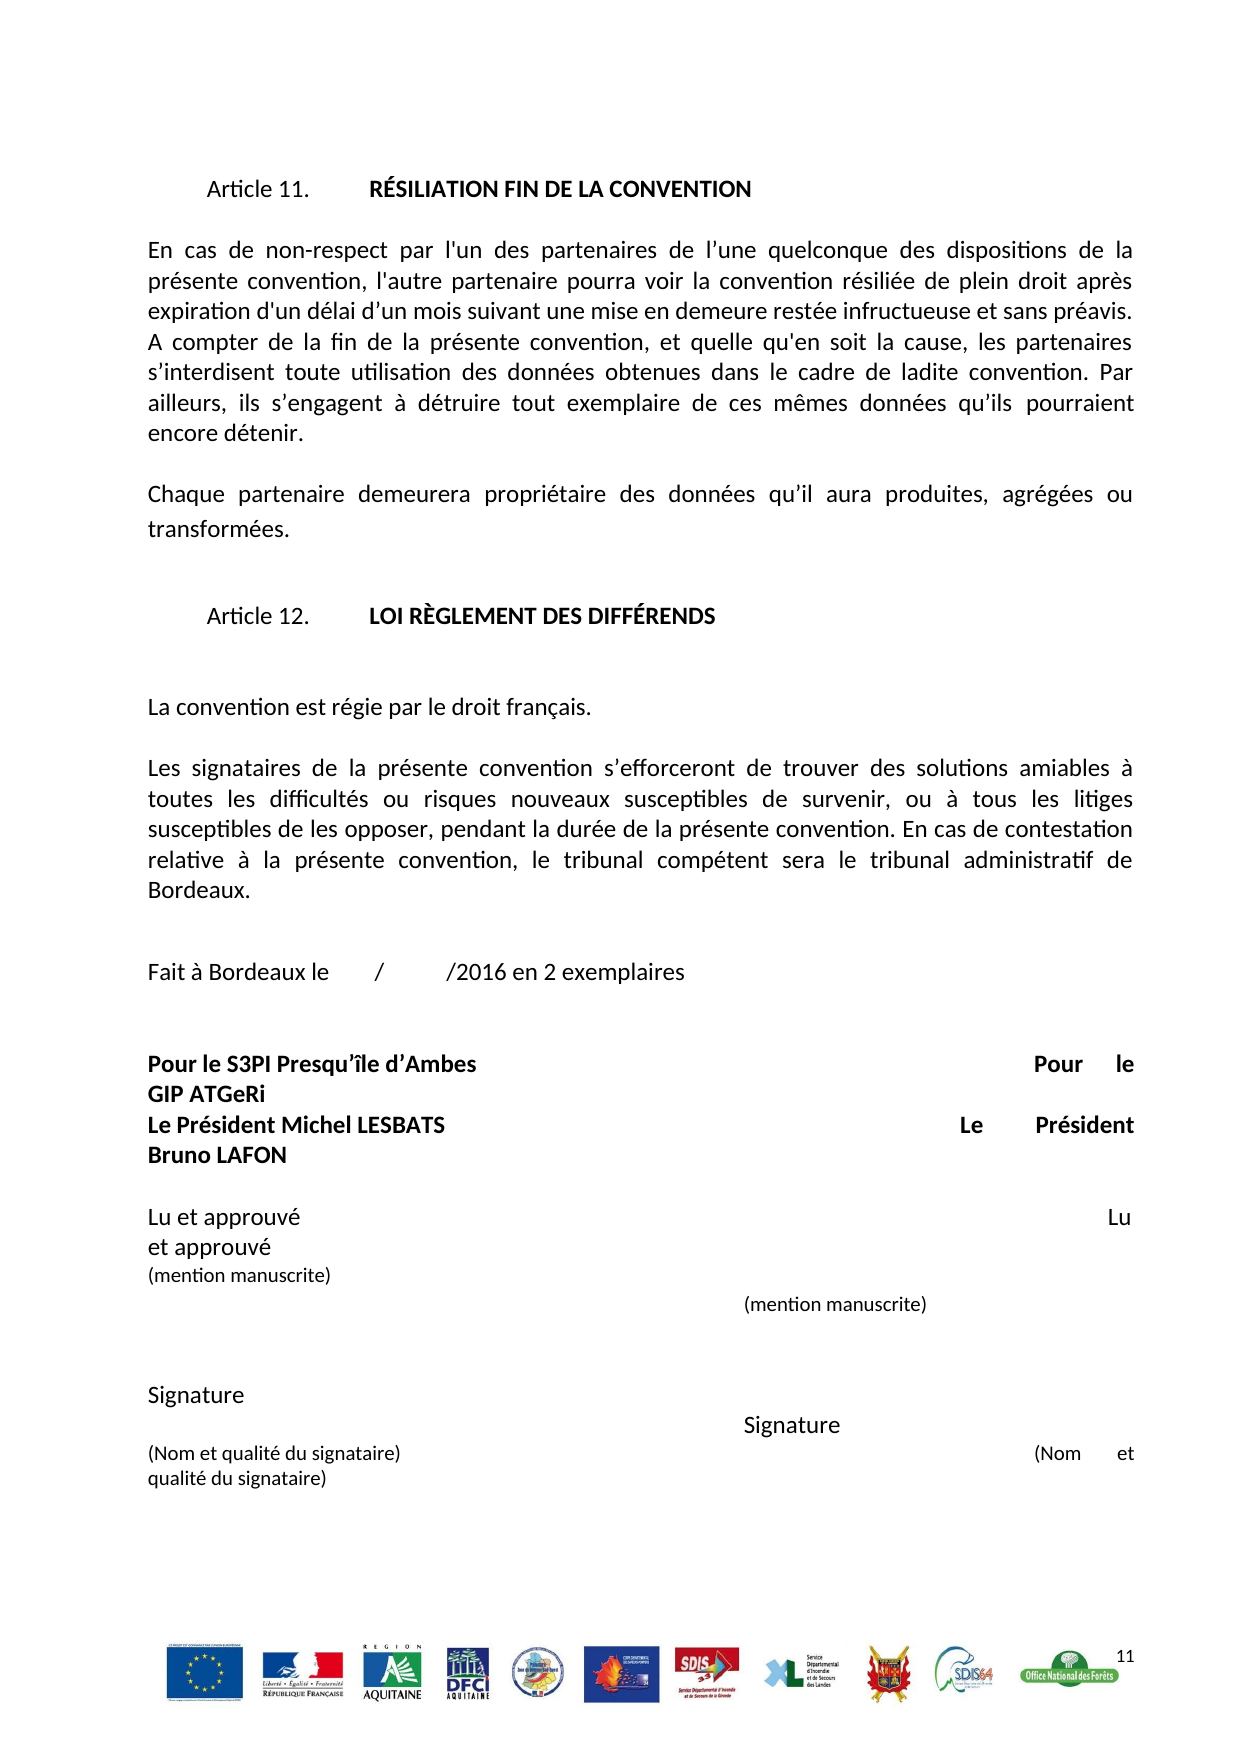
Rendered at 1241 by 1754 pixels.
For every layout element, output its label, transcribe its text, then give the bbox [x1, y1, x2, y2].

picture [153, 1640, 1129, 1708]
text Chaque partenaire demeurera propriétaire des données qu’il aura produites, agrégées ou transformées. [148, 479, 1134, 544]
text (mention manuscrite) (mention manuscrite) [148, 1262, 1134, 1318]
text En cas de non-respect par l'un des partenaires de l’une quelconque des dispositions de la présente convention, l'autre partenaire pourra voir la convention résiliée de plein droit après expiration d'un délai d’un mois suivant une mise en demeure restée infructueuse et sans préavis. [148, 234, 1134, 326]
text (Nom et qualité du signataire) (Nom et qualité du signataire) [148, 1440, 1134, 1491]
text Signature Signature [148, 1379, 1134, 1440]
text La convention est régie par le droit français. [148, 692, 1134, 722]
text Fait à Bordeaux le / /2016 en 2 exemplaires [148, 957, 1134, 987]
text Résiliation fin de la convention [207, 173, 1134, 204]
text Les signataires de la présente convention s’efforceront de trouver des solutions amiables à toutes les difficultés ou risques nouveaux susceptibles de survenir, ou à tous les litiges susceptibles de les opposer, pendant la durée de la présente convention. En cas de contestation relative à la présente convention, le tribunal compétent sera le tribunal administratif de Bordeaux. [148, 753, 1134, 905]
text Lu et approuvé Lu et approuvé [148, 1201, 1134, 1262]
text Loi Règlement des différends [207, 600, 1134, 631]
text Le Président Michel LESBATS Le Président Bruno LAFON [148, 1109, 1134, 1170]
text A compter de la fin de la présente convention, et quelle qu'en soit la cause, les partenaires s’interdisent toute utilisation des données obtenues dans le cadre de ladite convention. Par ailleurs, ils s’engagent à détruire tout exemplaire de ces mêmes données qu’ils pourraient encore détenir. [148, 326, 1134, 448]
text Pour le S3PI Presqu’île d’Ambes Pour le GIP ATGeRi [148, 1048, 1134, 1109]
